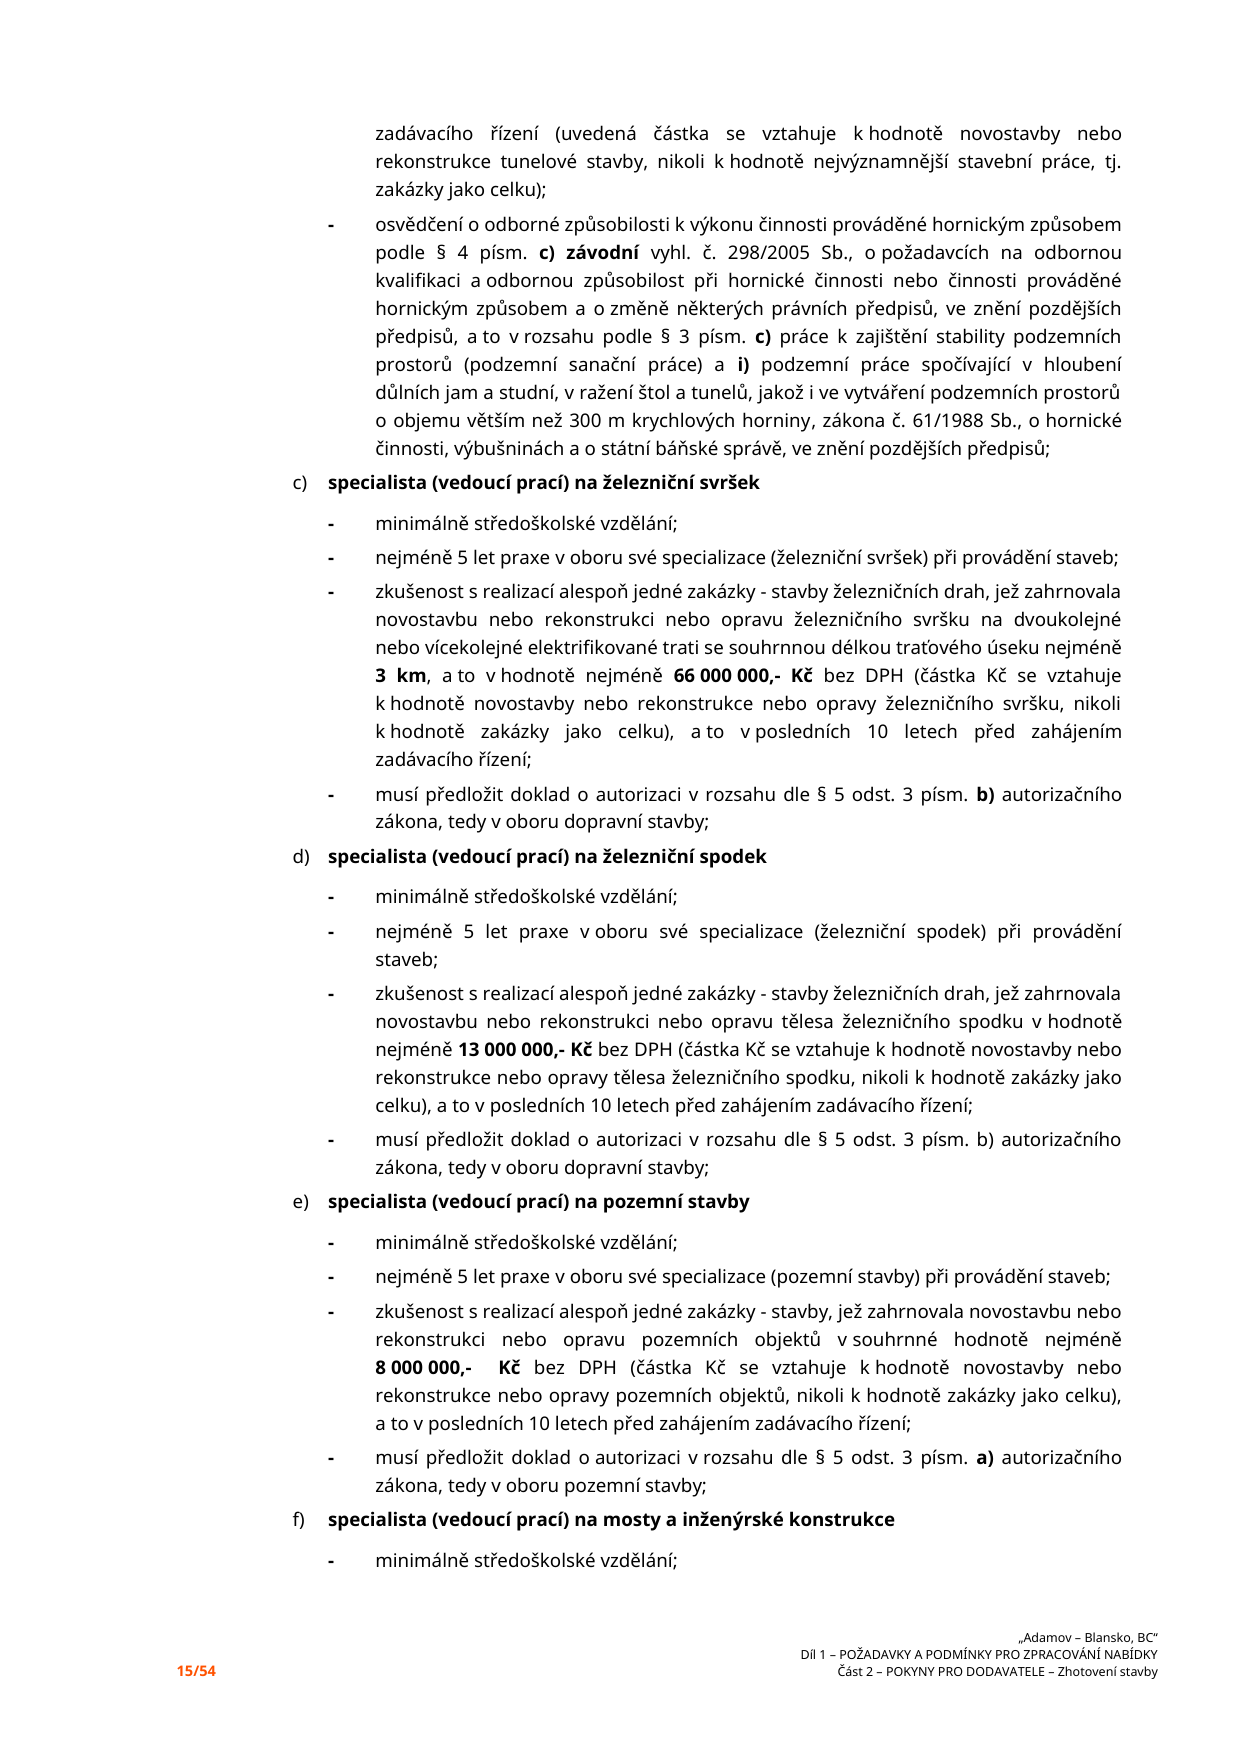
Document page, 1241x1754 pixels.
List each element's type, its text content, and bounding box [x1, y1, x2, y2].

text zkušenost s realizací alespoň jedné zakázky - stavby, jež zahrnovala novostavbu nebo rekonstrukci nebo opravu pozemních objektů v souhrnné hodnotě nejméně 8 000 000,- Kč bez DPH (částka Kč se vztahuje k hodnotě novostavby nebo rekonstrukce nebo opravy pozemních objektů, nikoli k hodnotě zakázky jako celku), a to v posledních 10 letech před zahájením zadávacího řízení; [328, 1298, 1122, 1436]
text musí předložit doklad o autorizaci v rozsahu dle § 5 odst. 3 písm. b) autorizačního zákona, tedy v oboru dopravní stavby; [328, 1127, 1122, 1180]
text minimálně středoškolské vzdělání; [328, 884, 1122, 909]
text musí předložit doklad o autorizaci v rozsahu dle § 5 odst. 3 písm. b) autorizačního zákona, tedy v oboru dopravní stavby; [328, 781, 1122, 834]
text zkušenost s realizací alespoň jedné zakázky - stavby železničních drah, jež zahrnovala novostavbu nebo rekonstrukci nebo opravu tělesa železničního spodku v hodnotě nejméně 13 000 000,- Kč bez DPH (částka Kč se vztahuje k hodnotě novostavby nebo rekonstrukce nebo opravy tělesa železničního spodku, nikoli k hodnotě zakázky jako celku), a to v posledních 10 letech před zahájením zadávacího řízení; [328, 980, 1122, 1118]
text minimálně středoškolské vzdělání; [328, 1229, 1122, 1255]
text specialista (vedoucí prací) na mosty a inženýrské konstrukce [292, 1507, 1122, 1532]
text nejméně 5 let praxe v oboru své specializace (železniční spodek) při provádění staveb; [328, 918, 1122, 971]
text minimálně středoškolské vzdělání; [328, 1547, 1122, 1573]
text osvědčení o odborné způsobilosti k výkonu činnosti prováděné hornickým způsobem podle § 4 písm. c) závodní vyhl. č. 298/2005 Sb., o požadavcích na odbornou kvalifikaci a odbornou způsobilost při hornické činnosti nebo činnosti prováděné hornickým způsobem a o změně některých právních předpisů, ve znění pozdějších předpisů, a to v rozsahu podle § 3 písm. c) práce k zajištění stability podzemních prostorů (podzemní sanační práce) a i) podzemní práce spočívající v hloubení důlních jam a studní, v ražení štol a tunelů, jakož i ve vytváření podzemních prostorů o objemu větším než 300 m krychlových horniny, zákona č. 61/1988 Sb., o hornické činnosti, výbušninách a o státní báňské správě, ve znění pozdějších předpisů; [328, 211, 1122, 461]
text nejméně 5 let praxe v oboru své specializace (pozemní stavby) při provádění staveb; [328, 1264, 1122, 1289]
text nejméně 5 let praxe v oboru své specializace (železniční svršek) při provádění staveb; [328, 544, 1122, 570]
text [328, 121, 1122, 202]
text specialista (vedoucí prací) na železniční spodek [292, 843, 1122, 869]
text musí předložit doklad o autorizaci v rozsahu dle § 5 odst. 3 písm. a) autorizačního zákona, tedy v oboru pozemní stavby; [328, 1444, 1122, 1498]
text specialista (vedoucí prací) na pozemní stavby [292, 1189, 1122, 1214]
text minimálně středoškolské vzdělání; [328, 510, 1122, 535]
text zkušenost s realizací alespoň jedné zakázky - stavby železničních drah, jež zahrnovala novostavbu nebo rekonstrukci nebo opravu železničního svršku na dvoukolejné nebo vícekolejné elektrifikované trati se souhrnnou délkou traťového úseku nejméně 3 km, a to v hodnotě nejméně 66 000 000,- Kč bez DPH (částka Kč se vztahuje k hodnotě novostavby nebo rekonstrukce nebo opravy železničního svršku, nikoli k hodnotě zakázky jako celku), a to v posledních 10 letech před zahájením zadávacího řízení; [328, 578, 1122, 772]
text specialista (vedoucí prací) na železniční svršek [292, 469, 1122, 495]
